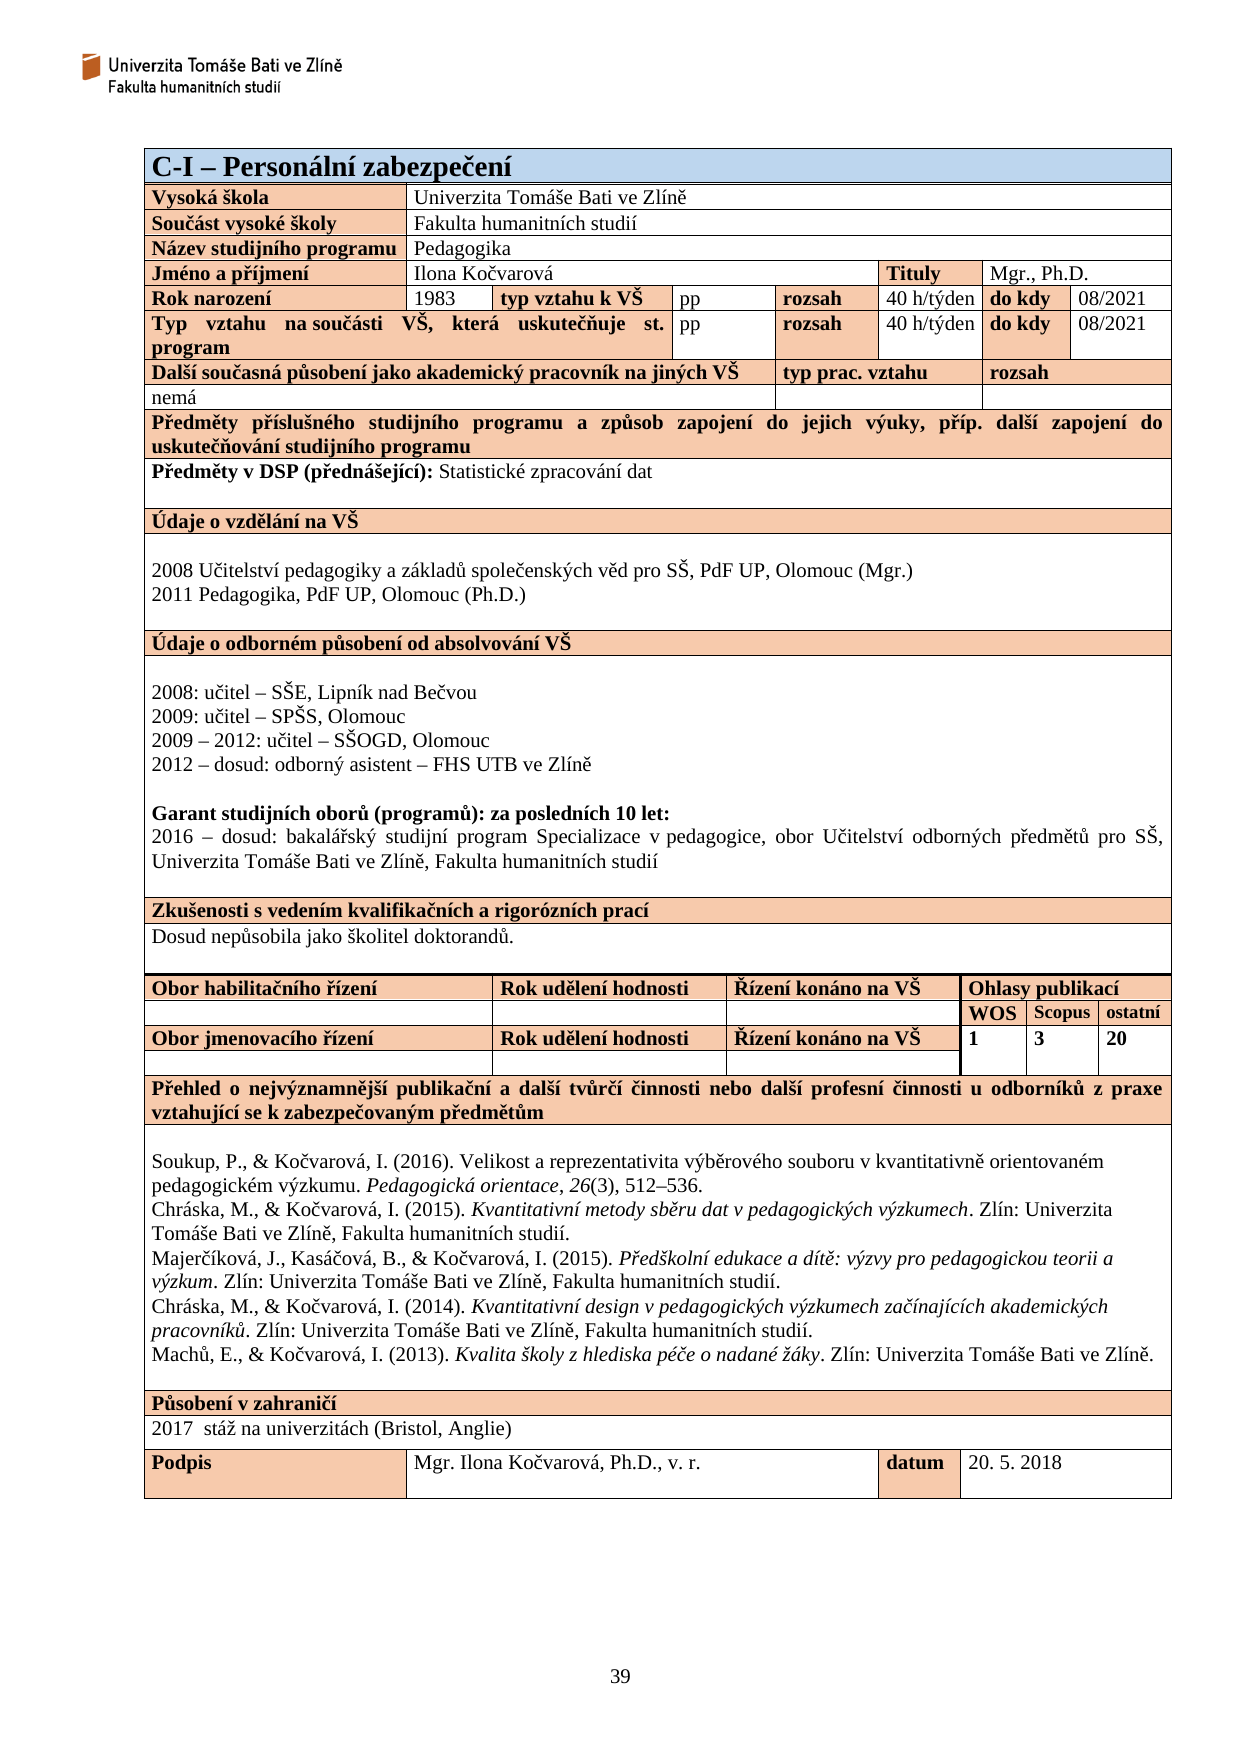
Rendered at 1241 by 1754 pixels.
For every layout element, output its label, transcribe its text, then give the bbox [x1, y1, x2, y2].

picture [57, 36, 368, 110]
table_cell [493, 1001, 726, 1025]
table_cell 08/2021 [1071, 311, 1171, 359]
table_cell Řízení konáno na VŠ [727, 1026, 959, 1050]
table_cell Rok udělení hodnosti [493, 1026, 726, 1050]
table_cell 08/2021 [1071, 286, 1171, 310]
table_cell Jméno a příjmení [145, 261, 406, 285]
table_cell [727, 1001, 959, 1025]
table_cell rozsah [776, 286, 878, 310]
table_cell Název studijního programu [145, 236, 406, 259]
table_cell Další současná působení jako akademický pracovník na jiných VŠ [145, 360, 775, 384]
table_cell Obor habilitačního řízení [145, 976, 492, 999]
table_cell ostatní [1099, 1001, 1171, 1025]
table_cell nemá [145, 385, 775, 409]
table_cell Přehled o nejvýznamnější publikační a další tvůrčí činnosti nebo další profesní činnosti u odborníků z praxe vztahující se k zabezpečovaným předmětům [145, 1076, 1171, 1124]
table_cell pp [673, 286, 775, 310]
table_cell Univerzita Tomáše Bati ve Zlíně [407, 185, 1171, 209]
table_cell 2008: učitel – SŠE, Lipník nad Bečvou 2009: učitel – SPŠS, Olomouc 2009 – 2012: učitel – SŠOGD, Olomouc 2012 – dosud: odborný asistent – FHS UTB ve Zlíně Garant studijních oborů (programů): za posledních 10 let: 2016 – dosud: bakalářský studijní program Specializace v pedagogice, obor Učitelství odborných předmětů pro SŠ, Univerzita Tomáše Bati ve Zlíně, Fakulta humanitních studií [145, 656, 1171, 897]
table_cell Rok narození [145, 286, 406, 310]
table_cell 1983 [407, 286, 492, 310]
table_header C-I – Personální zabezpečení [145, 149, 1171, 182]
table_cell Údaje o odborném působení od absolvování VŠ [145, 631, 1171, 655]
table_cell [727, 1051, 959, 1075]
table_cell rozsah [983, 360, 1171, 384]
table_cell Předměty v DSP (přednášející): Statistické zpracování dat [145, 459, 1171, 507]
table_cell Ilona Kočvarová [407, 261, 878, 285]
table_cell Typ vztahu na součásti VŠ, která uskutečňuje st. program [145, 311, 672, 359]
table_cell Řízení konáno na VŠ [727, 976, 959, 999]
table_cell Pedagogika [407, 236, 1171, 259]
table_cell Podpis [145, 1450, 406, 1498]
table_cell do kdy [983, 286, 1070, 310]
table_cell Mgr., Ph.D. [983, 261, 1171, 285]
table_cell Obor jmenovacího řízení [145, 1026, 492, 1050]
table_cell 2008 Učitelství pedagogiky a základů společenských věd pro SŠ, PdF UP, Olomouc (Mgr.) 2011 Pedagogika, PdF UP, Olomouc (Ph.D.) [145, 534, 1171, 630]
table_cell Ohlasy publikací [962, 976, 1171, 999]
table_cell Vysoká škola [145, 185, 406, 209]
table_cell 20. 5. 2018 [961, 1450, 1171, 1498]
table_cell WOS [962, 1001, 1026, 1025]
table_cell pp [673, 311, 775, 359]
table_cell [493, 1051, 726, 1075]
table_cell 20 [1099, 1026, 1171, 1075]
table_cell [983, 385, 1171, 409]
table_cell Součást vysoké školy [145, 210, 406, 234]
table_cell 2017 stáž na univerzitách (Bristol, Anglie) [145, 1416, 1171, 1449]
table_cell [776, 385, 982, 409]
table_cell Soukup, P., & Kočvarová, I. (2016). Velikost a reprezentativita výběrového souboru v kvantitativně orientovaném pedagogickém výzkumu. Pedagogická orientace, 26(3), 512–536. Chráska, M., & Kočvarová, I. (2015). Kvantitativní metody sběru dat v pedagogických výzkumech. Zlín: Univerzita Tomáše Bati ve Zlíně, Fakulta humanitních studií. Majerčíková, J., Kasáčová, B., & Kočvarová, I. (2015). Předškolní edukace a dítě: výzvy pro pedagogickou teorii a výzkum. Zlín: Univerzita Tomáše Bati ve Zlíně, Fakulta humanitních studií. Chráska, M., & Kočvarová, I. (2014). Kvantitativní design v pedagogických výzkumech začínajících akademických pracovníků. Zlín: Univerzita Tomáše Bati ve Zlíně, Fakulta humanitních studií. Machů, E., & Kočvarová, I. (2013). Kvalita školy z hlediska péče o nadané žáky. Zlín: Univerzita Tomáše Bati ve Zlíně. [145, 1125, 1171, 1390]
table_cell Působení v zahraničí [145, 1391, 1171, 1415]
table_cell Rok udělení hodnosti [493, 976, 726, 999]
table_cell 40 h/týden [879, 311, 982, 359]
table_cell [145, 1051, 492, 1075]
table_cell typ vztahu k VŠ [493, 286, 672, 310]
table_cell 1 [962, 1026, 1026, 1075]
table_cell Předměty příslušného studijního programu a způsob zapojení do jejich výuky, příp. další zapojení do uskutečňování studijního programu [145, 410, 1171, 458]
table_cell datum [879, 1450, 960, 1498]
table_cell 3 [1027, 1026, 1098, 1075]
table_cell Fakulta humanitních studií [407, 210, 1171, 234]
table_cell typ prac. vztahu [776, 360, 982, 384]
table_cell Tituly [879, 261, 982, 285]
table_cell Mgr. Ilona Kočvarová, Ph.D., v. r. [407, 1450, 878, 1498]
table_cell Dosud nepůsobila jako školitel doktorandů. [145, 924, 1171, 972]
table_cell Scopus [1027, 1001, 1098, 1025]
table_cell Zkušenosti s vedením kvalifikačních a rigorózních prací [145, 898, 1171, 923]
table_cell rozsah [776, 311, 878, 359]
table_cell [145, 1001, 492, 1025]
table_cell do kdy [983, 311, 1070, 359]
table_cell 40 h/týden [879, 286, 982, 310]
table_cell Údaje o vzdělání na VŠ [145, 509, 1171, 533]
